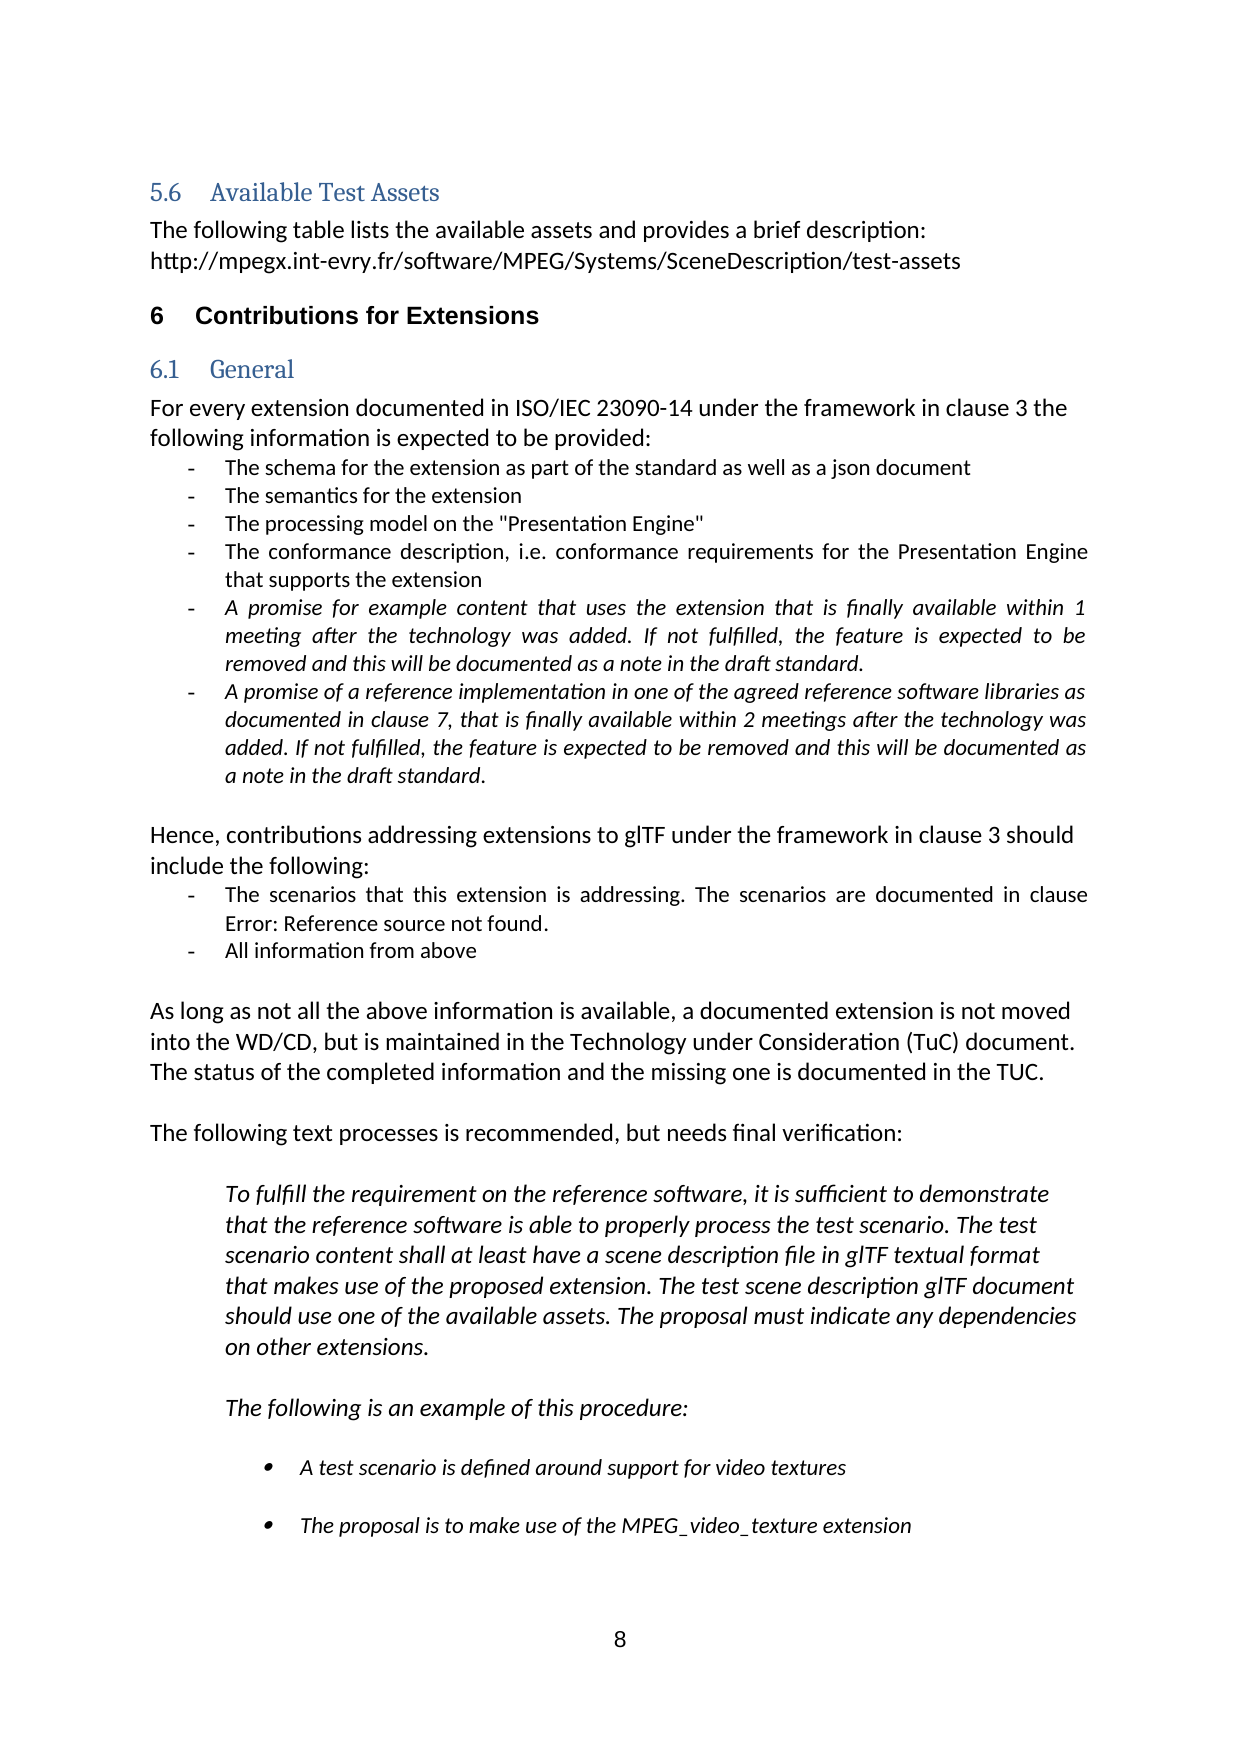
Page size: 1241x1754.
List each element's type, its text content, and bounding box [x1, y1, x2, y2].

list A promise for example content that uses the extension that is finally available within 1 meeting after the technology was added. If not fulfilled, the feature is expected to be removed and this will be documented as a note in the draft standard. [187, 593, 1090, 677]
text Hence, contributions addressing extensions to glTF under the framework in clause 3 should include the following: [150, 819, 1090, 881]
list The processing model on the "Presentation Engine" [187, 509, 1090, 537]
list The semantics for the extension [187, 481, 1090, 509]
text The following table lists the available assets and provides a brief description: [150, 214, 1090, 245]
text http://mpegx.int-evry.fr/software/MPEG/Systems/SceneDescription/test-assets [150, 245, 1090, 276]
list A promise of a reference implementation in one of the agreed reference software libraries as documented in clause 7, that is finally available within 2 meetings after the technology was added. If not fulfilled, the feature is expected to be removed and this will be documented as a note in the draft standard. [187, 677, 1090, 789]
list The proposal is to make use of the MPEG_video_texture extension [262, 1512, 1090, 1539]
list A test scenario is defined around support for video textures [262, 1453, 1090, 1481]
list The conformance description, i.e. conformance requirements for the Presentation Engine that supports the extension [187, 537, 1090, 593]
list All information from above [187, 937, 1090, 965]
text For every extension documented in ISO/IEC 23090-14 under the framework in clause 3 the following information is expected to be provided: [150, 392, 1090, 453]
subtitle Available Test Assets [150, 177, 1090, 208]
subtitle General [150, 354, 1090, 386]
text The following text processes is recommended, but needs final verification: [150, 1117, 1090, 1148]
text As long as not all the above information is available, a documented extension is not moved into the WD/CD, but is maintained in the Technology under Consideration (TuC) document. The status of the completed information and the missing one is documented in the TUC. [150, 995, 1090, 1087]
list The schema for the extension as part of the standard as well as a json document [187, 453, 1090, 481]
subtitle Contributions for Extensions [150, 301, 1090, 329]
text The following is an example of this procedure: [225, 1392, 1090, 1422]
text To fulfill the requirement on the reference software, it is sufficient to demonstrate that the reference software is able to properly process the test scenario. The test scenario content shall at least have a scene description file in glTF textual format that makes use of the proposed extension. The test scene description glTF document should use one of the available assets. The proposal must indicate any dependencies on other extensions. [225, 1178, 1090, 1361]
